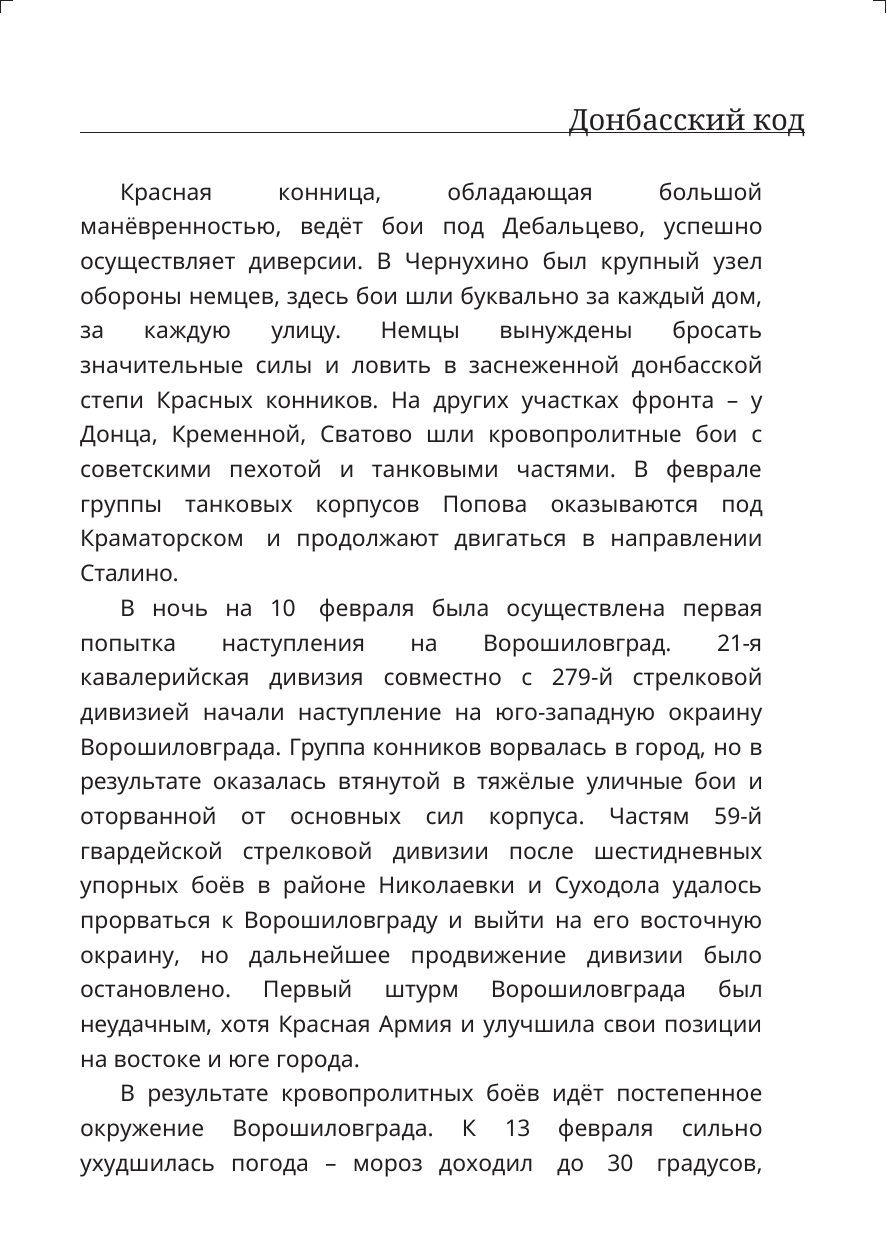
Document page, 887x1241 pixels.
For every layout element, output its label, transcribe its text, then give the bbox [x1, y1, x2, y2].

subtitle Донбасский код [80, 99, 820, 138]
text В ночь на 10 февраля была осуществлена первая попытка наступления на Ворошиловград. 21-я кавалерийская дивизия совместно с 279-й стрелковой дивизией начали наступление на юго-западную окраину Ворошиловграда. Группа конников ворвалась в город, но в результате оказалась втянутой в тяжёлые уличные бои и оторванной от основных сил корпуса. Частям 59-й гвардейской стрелковой дивизии после шестидневных упорных боёв в районе Николаевки и Суходола удалось прорваться к Ворошиловграду и выйти на его восточную окраину, но дальнейшее продвижение дивизии было остановлено. Первый штурм Ворошиловграда был неудачным, хотя Красная Армия и улучшила свои позиции на востоке и юге города. [80, 592, 763, 1074]
text Красная конница, обладающая большой манёвренностью, ведёт бои под Дебальцево, успешно осуществляет диверсии. В Чернухино был крупный узел обороны немцев, здесь бои шли буквально за каждый дом, за каждую улицу. Немцы вынуждены бросать значительные силы и ловить в заснеженной донбасской степи Красных конников. На других участках фронта – у Донца, Кременной, Сватово шли кровопролитные бои с советскими пехотой и танковыми частями. В феврале группы танковых корпусов Попова оказываются под Краматорском и продолжают двигаться в направлении Сталино. [80, 176, 763, 588]
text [80, 1077, 763, 1178]
